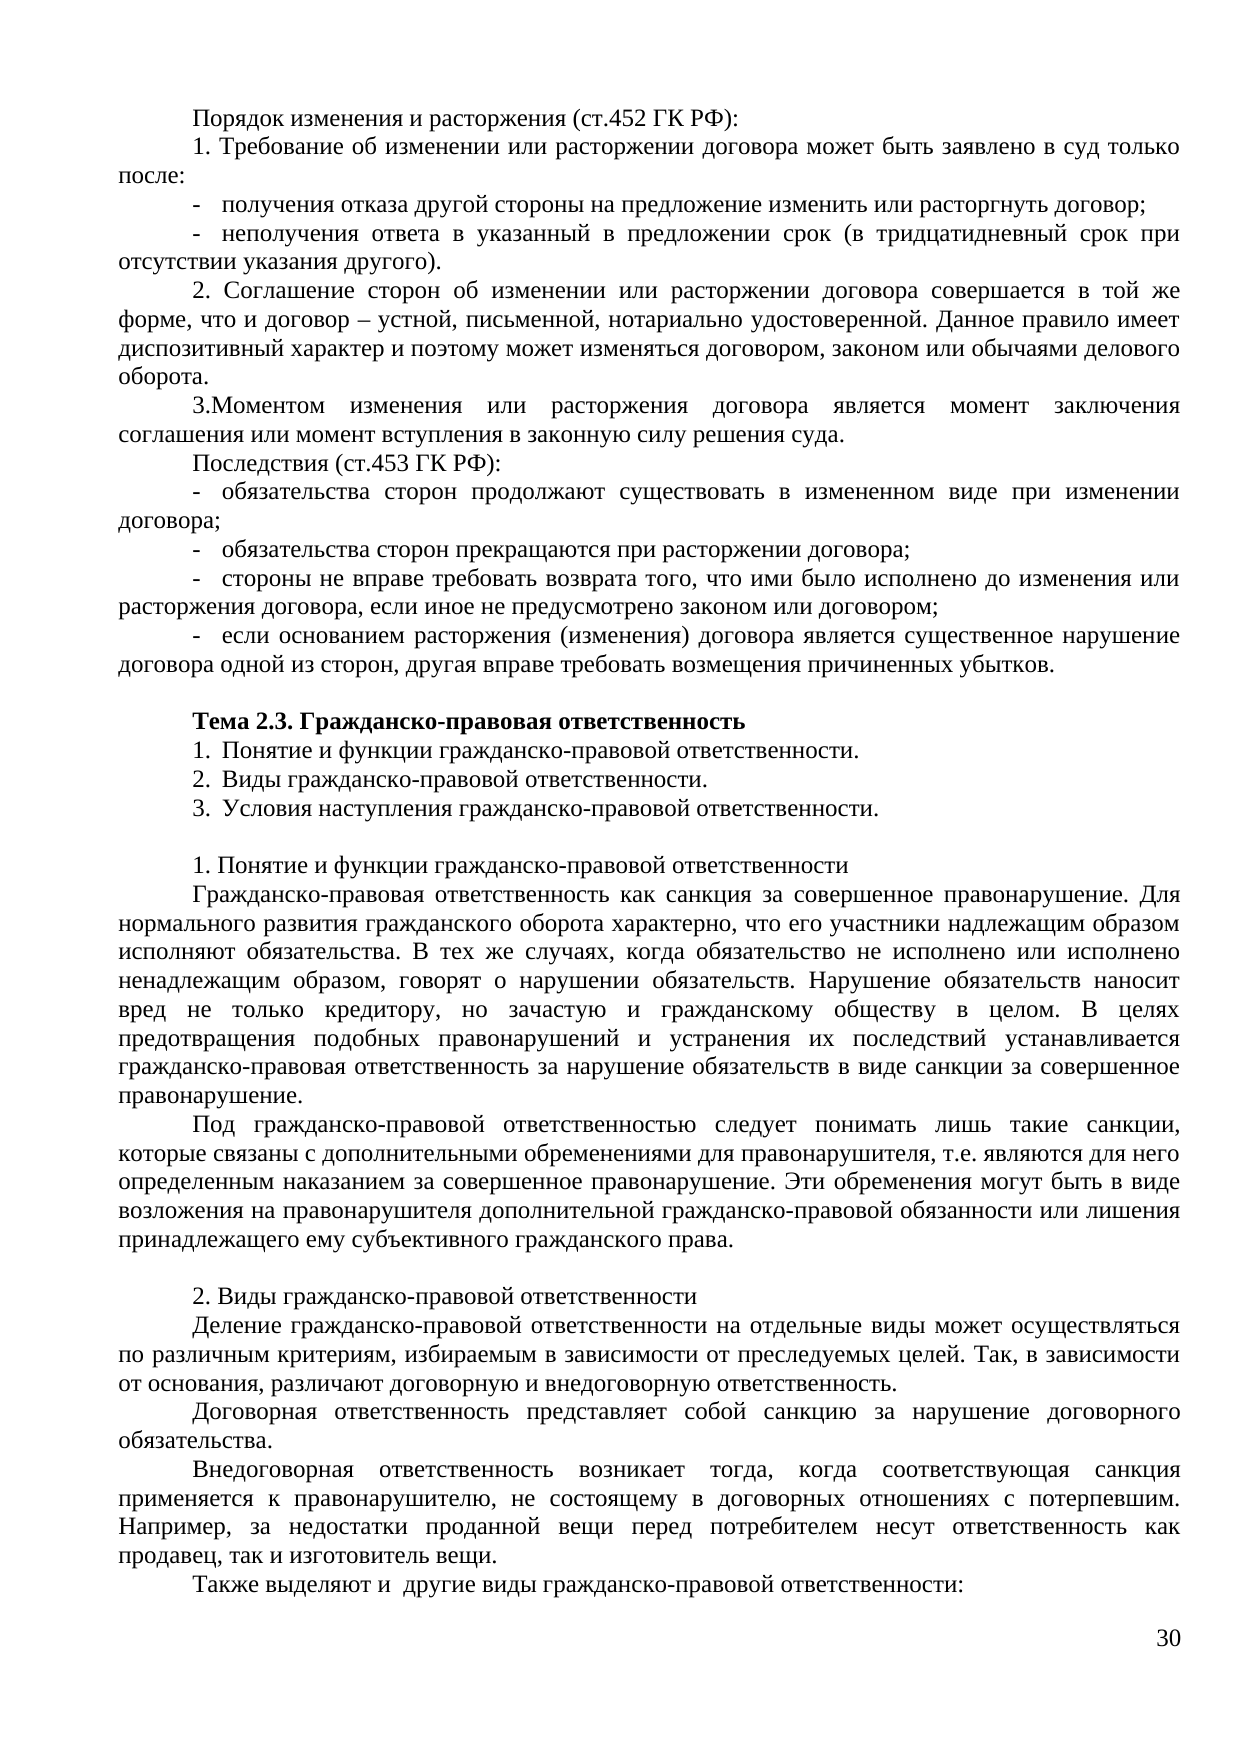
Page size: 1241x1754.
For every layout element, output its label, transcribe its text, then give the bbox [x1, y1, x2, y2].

text 2. Виды гражданско-правовой ответственности [118, 1281, 1181, 1310]
list Виды гражданско-правовой ответственности. [118, 764, 1181, 793]
text Порядок изменения и расторжения (ст.452 ГК РФ): [118, 103, 1181, 131]
list неполучения ответа в указанный в предложении срок (в тридцатидневный срок при отсутствии указания другого). [118, 218, 1181, 275]
text Последствия (ст.453 ГК РФ): [118, 448, 1181, 476]
list Условия наступления гражданско-правовой ответственности. [118, 793, 1181, 821]
text Деление гражданско-правовой ответственности на отдельные виды может осуществляться по различным критериям, избираемым в зависимости от преследуемых целей. Так, в зависимости от основания, различают договорную и внедоговорную ответственность. [118, 1310, 1181, 1396]
list Понятие и функции гражданско-правовой ответственности. [118, 735, 1181, 764]
text Под гражданско-правовой ответственностью следует понимать лишь такие санкции, которые связаны с дополнительными обременениями для правонарушителя, т.е. являются для него определенным наказанием за совершенное правонарушение. Эти обременения могут быть в виде возложения на правонарушителя дополнительной гражданско-правовой обязанности или лишения принадлежащего ему субъективного гражданского права. [118, 1109, 1181, 1253]
text Гражданско-правовая ответственность как санкция за совершенное правонарушение. Для нормального развития гражданского оборота характерно, что его участники надлежащим образом исполняют обязательства. В тех же случаях, когда обязательство не исполнено или исполнено ненадлежащим образом, говорят о нарушении обязательств. Нарушение обязательств наносит вред не только кредитору, но зачастую и гражданскому обществу в целом. В целях предотвращения подобных правонарушений и устранения их последствий устанавливается гражданско-правовая ответственность за нарушение обязательств в виде санкции за совершенное правонарушение. [118, 879, 1181, 1109]
text Внедоговорная ответственность возникает тогда, когда соответствующая санкция применяется к правонарушителю, не состоящему в договорных отношениях с потерпевшим. Например, за недостатки проданной вещи перед потребителем несут ответственность как продавец, так и изготовитель вещи. [118, 1454, 1181, 1569]
text 1. Понятие и функции гражданско-правовой ответственности [118, 850, 1181, 879]
list обязательства сторон продолжают существовать в измененном виде при изменении договора; [118, 476, 1181, 534]
list получения отказа другой стороны на предложение изменить или расторгнуть договор; [118, 189, 1181, 218]
list если основанием расторжения (изменения) договора является существенное нарушение договора одной из сторон, другая вправе требовать возмещения причиненных убытков. [118, 620, 1181, 678]
list стороны не вправе требовать возврата того, что ими было исполнено до изменения или расторжения договора, если иное не предусмотрено законом или договором; [118, 563, 1181, 620]
text 2. Соглашение сторон об изменении или расторжении договора совершается в той же форме, что и договор – устной, письменной, нотариально удостоверенной. Данное правило имеет диспозитивный характер и поэтому может изменяться договором, законом или обычаями делового оборота. [118, 275, 1181, 390]
text 3.Моментом изменения или расторжения договора является момент заключения соглашения или момент вступления в законную силу решения суда. [118, 390, 1181, 448]
text Договорная ответственность представляет собой санкцию за нарушение договорного обязательства. [118, 1396, 1181, 1454]
list обязательства сторон прекращаются при расторжении договора; [118, 534, 1181, 563]
text Также выделяют и другие виды гражданско-правовой ответственности: [118, 1569, 1181, 1598]
subtitle Тема 2.3. Гражданско-правовая ответственность [118, 706, 1181, 735]
text 1. Требование об изменении или расторжении договора может быть заявлено в суд только после: [118, 131, 1181, 189]
